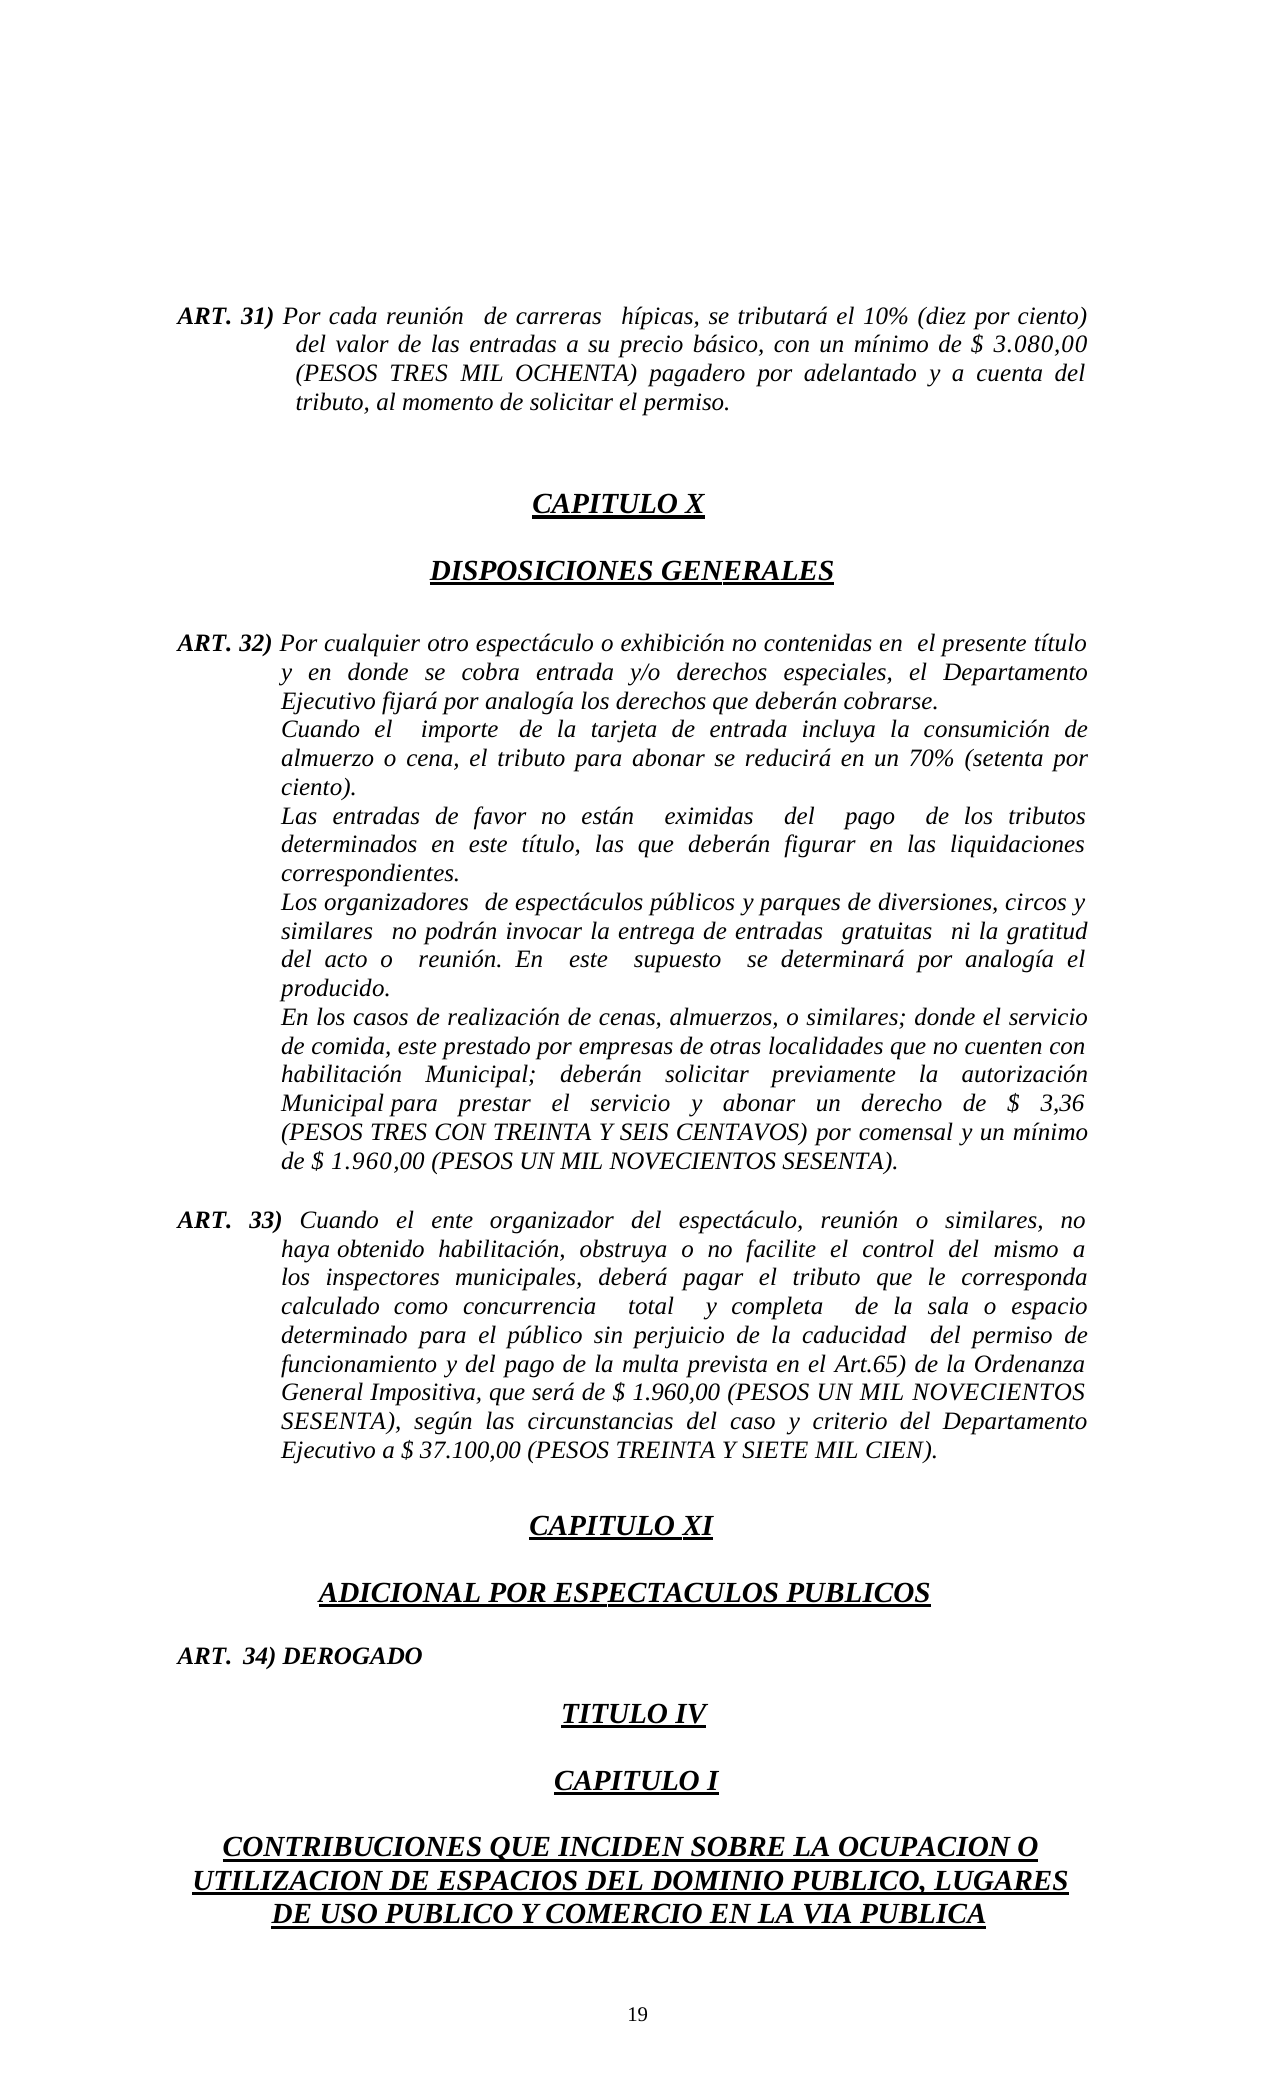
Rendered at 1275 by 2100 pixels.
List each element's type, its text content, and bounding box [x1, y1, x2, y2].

text TITULO IV [557, 1696, 713, 1728]
text Cuando el importe de la tarjeta de entrada incluya la consumición de almuerzo o cena, el tributo para abonar se reducirá en un 70% (setenta por ciento). [281, 714, 1088, 801]
text ART. 33) Cuando el ente organizador del espectáculo, reunión o similares, no haya obtenido habilitación, obstruya o no facilite el control del mismo a los inspectores municipales, deberá pagar el tributo que le corresponda calculado como concurrencia total y completa de la sala o espacio determinado para el público sin perjuicio de la caducidad del permiso de funcionamiento y del pago de la multa prevista en el Art.65) de la Ordenanza General Impositiva, que será de $ 1.960,00 (PESOS UN MIL NOVECIENTOS SESENTA), según las circunstancias del caso y criterio del Departamento Ejecutivo a $ 37.100,00 (PESOS TREINTA Y SIETE MIL CIEN). [177, 1205, 1088, 1464]
text ART. 32) Por cualquier otro espectáculo o exhibición no contenidas en el presente título y en donde se cobra entrada y/o derechos especiales, el Departamento Ejecutivo fijará por analogía los derechos que deberán cobrarse. [177, 628, 1088, 714]
text CAPITULO X [521, 486, 718, 519]
text Las entradas de favor no están eximidas del pago de los tributos determinados en este título, las que deberán figurar en las liquidaciones correspondientes. [281, 801, 1087, 887]
text CAPITULO I [547, 1762, 728, 1795]
text CAPITULO XI [521, 1508, 724, 1541]
text ART. 34) DEROGADO [177, 1641, 1087, 1670]
text En los casos de realización de cenas, almuerzos, o similares; donde el servicio de comida, este prestado por empresas de otras localidades que no cuenten con habilitación Municipal; deberán solicitar previamente la autorización Municipal para prestar el servicio y abonar un derecho de $ 3,36 (PESOS TRES CON TREINTA Y SEIS CENTAVOS) por comensal y un mínimo de $ 1.960,00 (PESOS UN MIL NOVECIENTOS SESENTA). [281, 1002, 1088, 1174]
text ART. 31) Por cada reunión de carreras hípicas, se tributará el 10% (diez por ciento) del valor de las entradas a su precio básico, con un mínimo de $ 3.080,00 (PESOS TRES MIL OCHENTA) pagadero por adelantado y a cuenta del tributo, al momento de solicitar el permiso. [177, 301, 1088, 416]
text ADICIONAL POR ESPECTACULOS PUBLICOS [319, 1575, 1096, 1608]
text Los organizadores de espectáculos públicos y parques de diversiones, circos y similares no podrán invocar la entrega de entradas gratuitas ni la gratitud del acto o reunión. En este supuesto se determinará por analogía el producido. [281, 887, 1088, 1002]
text CONTRIBUCIONES QUE INCIDEN SOBRE LA OCUPACION O UTILIZACION DE ESPACIOS DEL DOMINIO PUBLICO, LUGARES DE USO PUBLICO Y COMERCIO EN LA VIA PUBLICA [181, 1830, 1079, 1931]
text DISPOSICIONES GENERALES [429, 553, 1096, 586]
